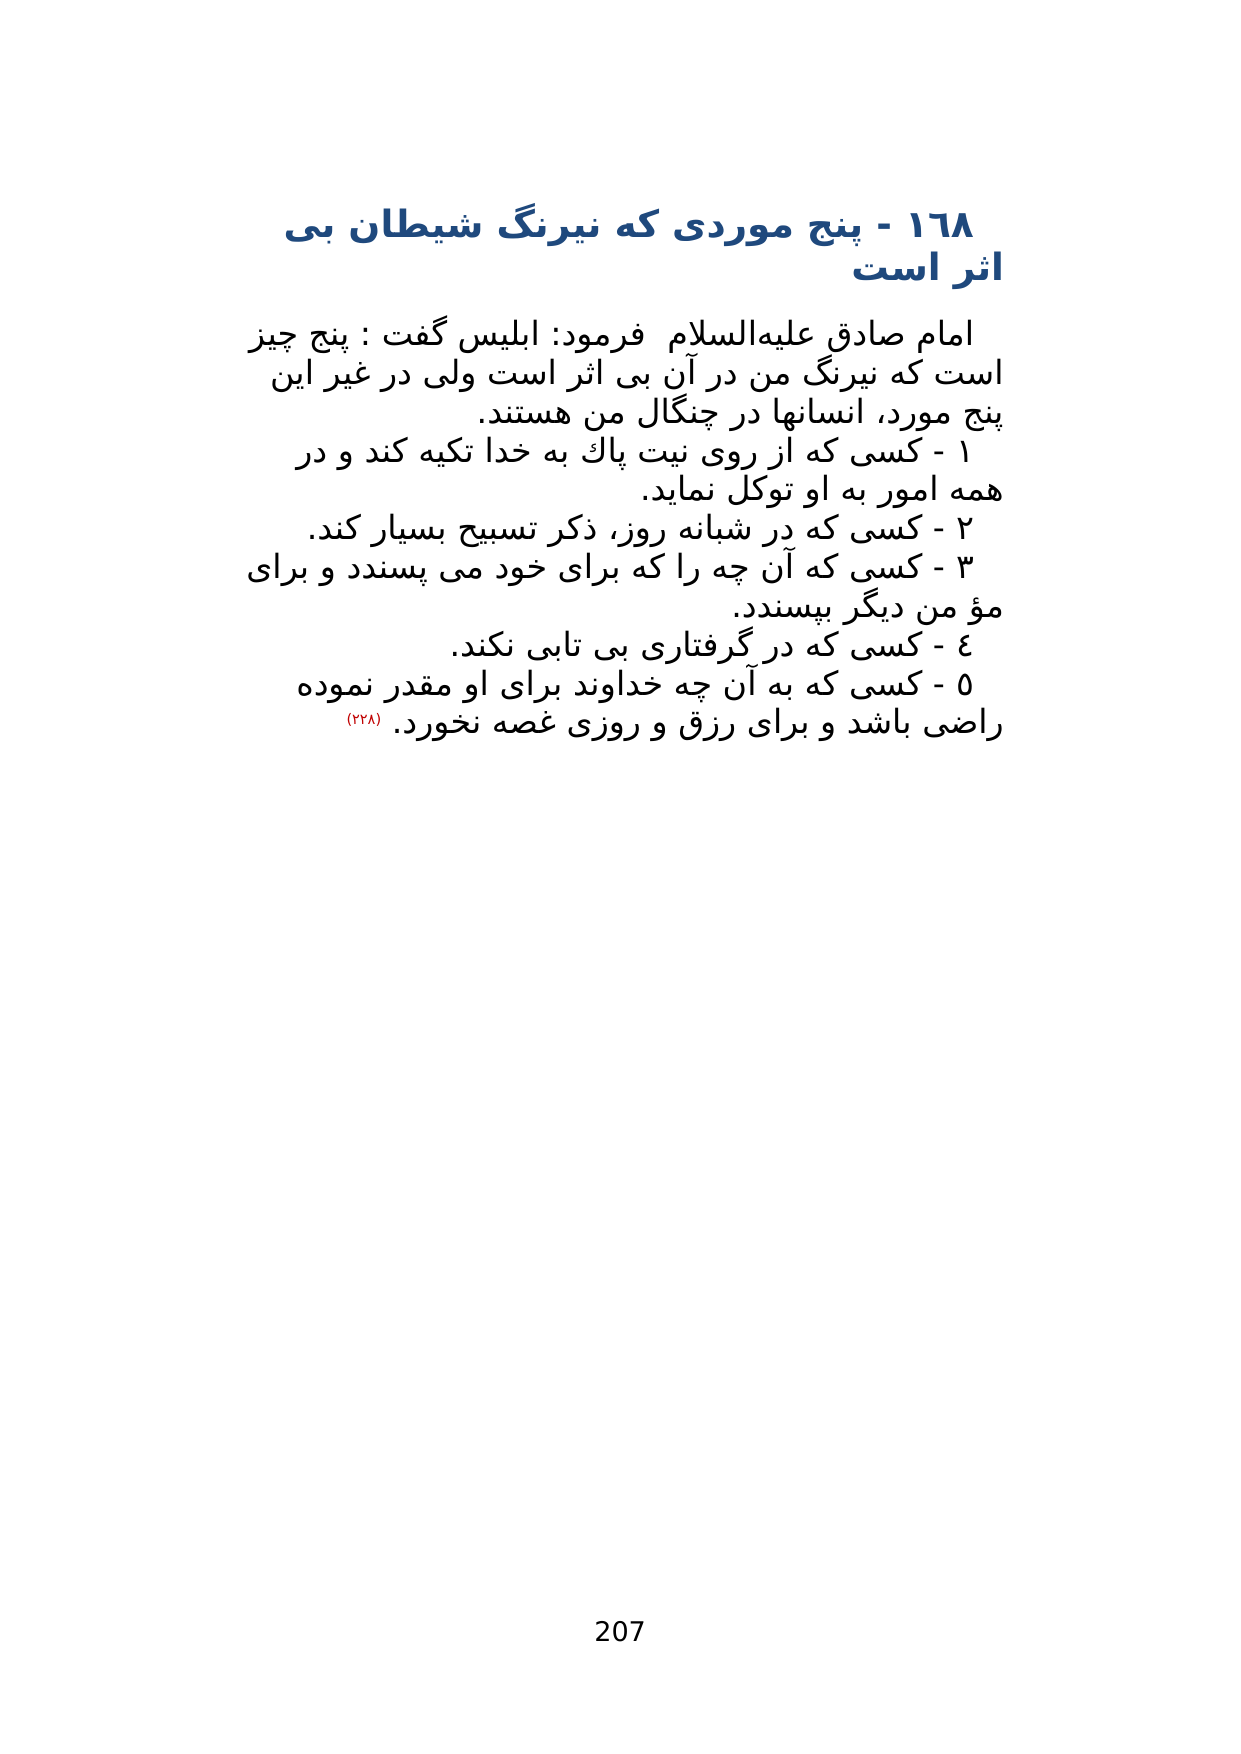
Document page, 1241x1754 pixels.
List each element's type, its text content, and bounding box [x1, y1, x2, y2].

text ٥ - كسى كه به آن چه خداوند براى او مقدر نموده راضى باشد و براى رزق و روزى غصه نخورد. (٢٢٨) [236, 664, 1004, 742]
text امام صادق عليه‌السلام فرمود: ابليس گفت : پنج چيز است كه نيرنگ من در آن بى اثر است ولى در غير اين پنج مورد، انسانها در چنگال من هستند. [236, 314, 1004, 431]
subtitle ١٦٨ - پنج موردى كه نيرنگ شيطان بى اثر است [236, 202, 1004, 289]
text ١ - كسى كه از روى نيت پاك به خدا تكيه كند و در همه امور به او توكل نمايد. [236, 431, 1004, 509]
text ٢ - كسى كه در شبانه روز، ذكر تسبيح بسيار كند. [236, 509, 1004, 548]
text ٣ - كسى كه آن چه را كه براى خود مى پسندد و براى مؤ من ديگر بپسندد. [236, 548, 1004, 625]
text ٤ - كسى كه در گرفتارى بى تابى نكند. [236, 625, 1004, 664]
